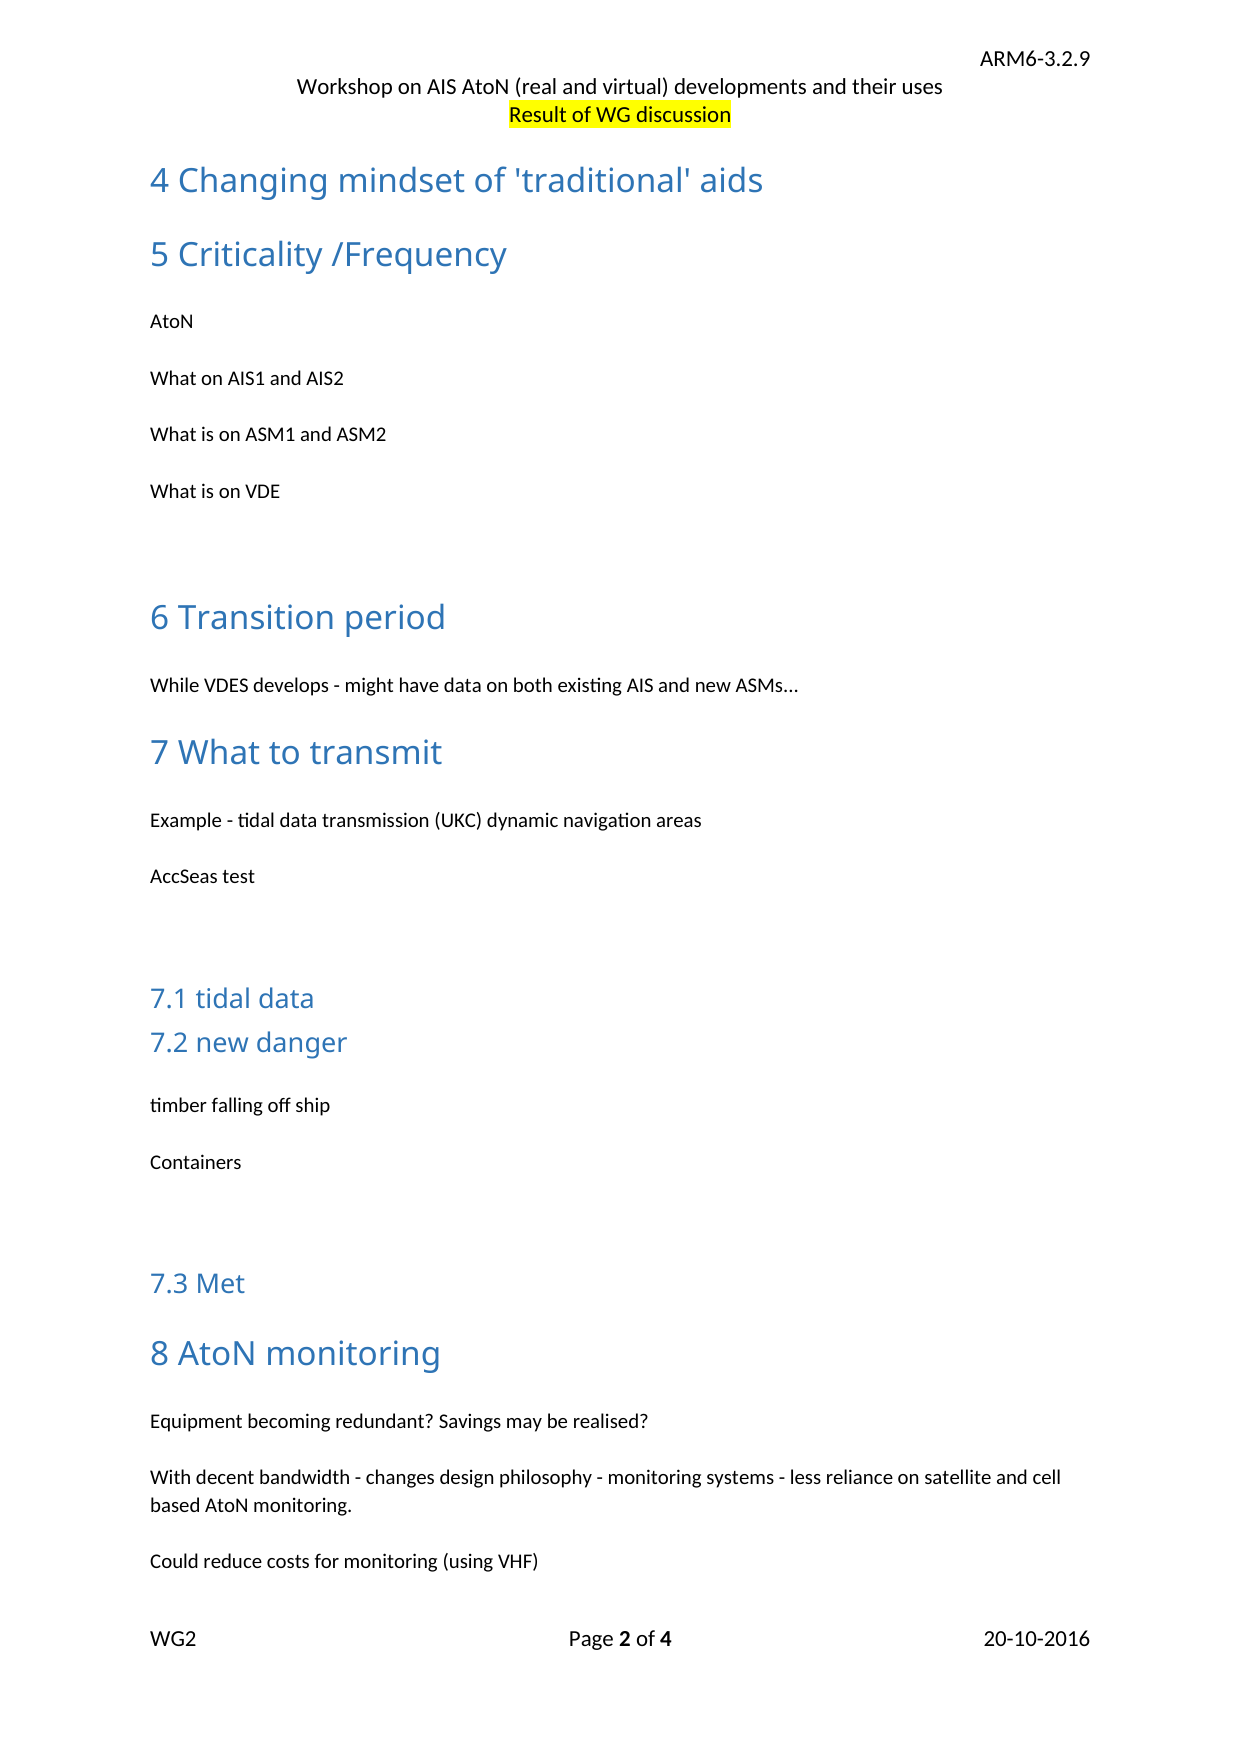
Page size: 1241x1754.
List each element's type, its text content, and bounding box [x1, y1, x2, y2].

text Equipment becoming redundant? Savings may be realised? [150, 1408, 1090, 1433]
text What on AIS1 and AIS2 [150, 365, 1090, 391]
text new danger [150, 1023, 1090, 1060]
text tidal data [150, 979, 1090, 1016]
text Example - tidal data transmission (UKC) dynamic navigation areas [150, 807, 1090, 832]
text AtoN monitoring [150, 1330, 1090, 1375]
text With decent bandwidth - changes design philosophy - monitoring systems - less reliance on satellite and cell based AtoN monitoring. [150, 1464, 1090, 1517]
text AccSeas test [150, 863, 1090, 889]
text What is on VDE [150, 478, 1090, 504]
text Transition period [150, 594, 1090, 639]
text Changing mindset of 'traditional' aids [150, 156, 1090, 202]
text AtoN [150, 308, 1090, 334]
text Containers [150, 1149, 1090, 1174]
text What is on ASM1 and ASM2 [150, 422, 1090, 447]
text timber falling off ship [150, 1092, 1090, 1118]
text What to transmit [150, 729, 1090, 774]
text Met [150, 1265, 1090, 1302]
text While VDES develops - might have data on both existing AIS and new ASMs... [150, 672, 1090, 698]
text Criticality /Frequency [150, 230, 1090, 276]
text Could reduce costs for monitoring (using VHF) [150, 1548, 1090, 1574]
